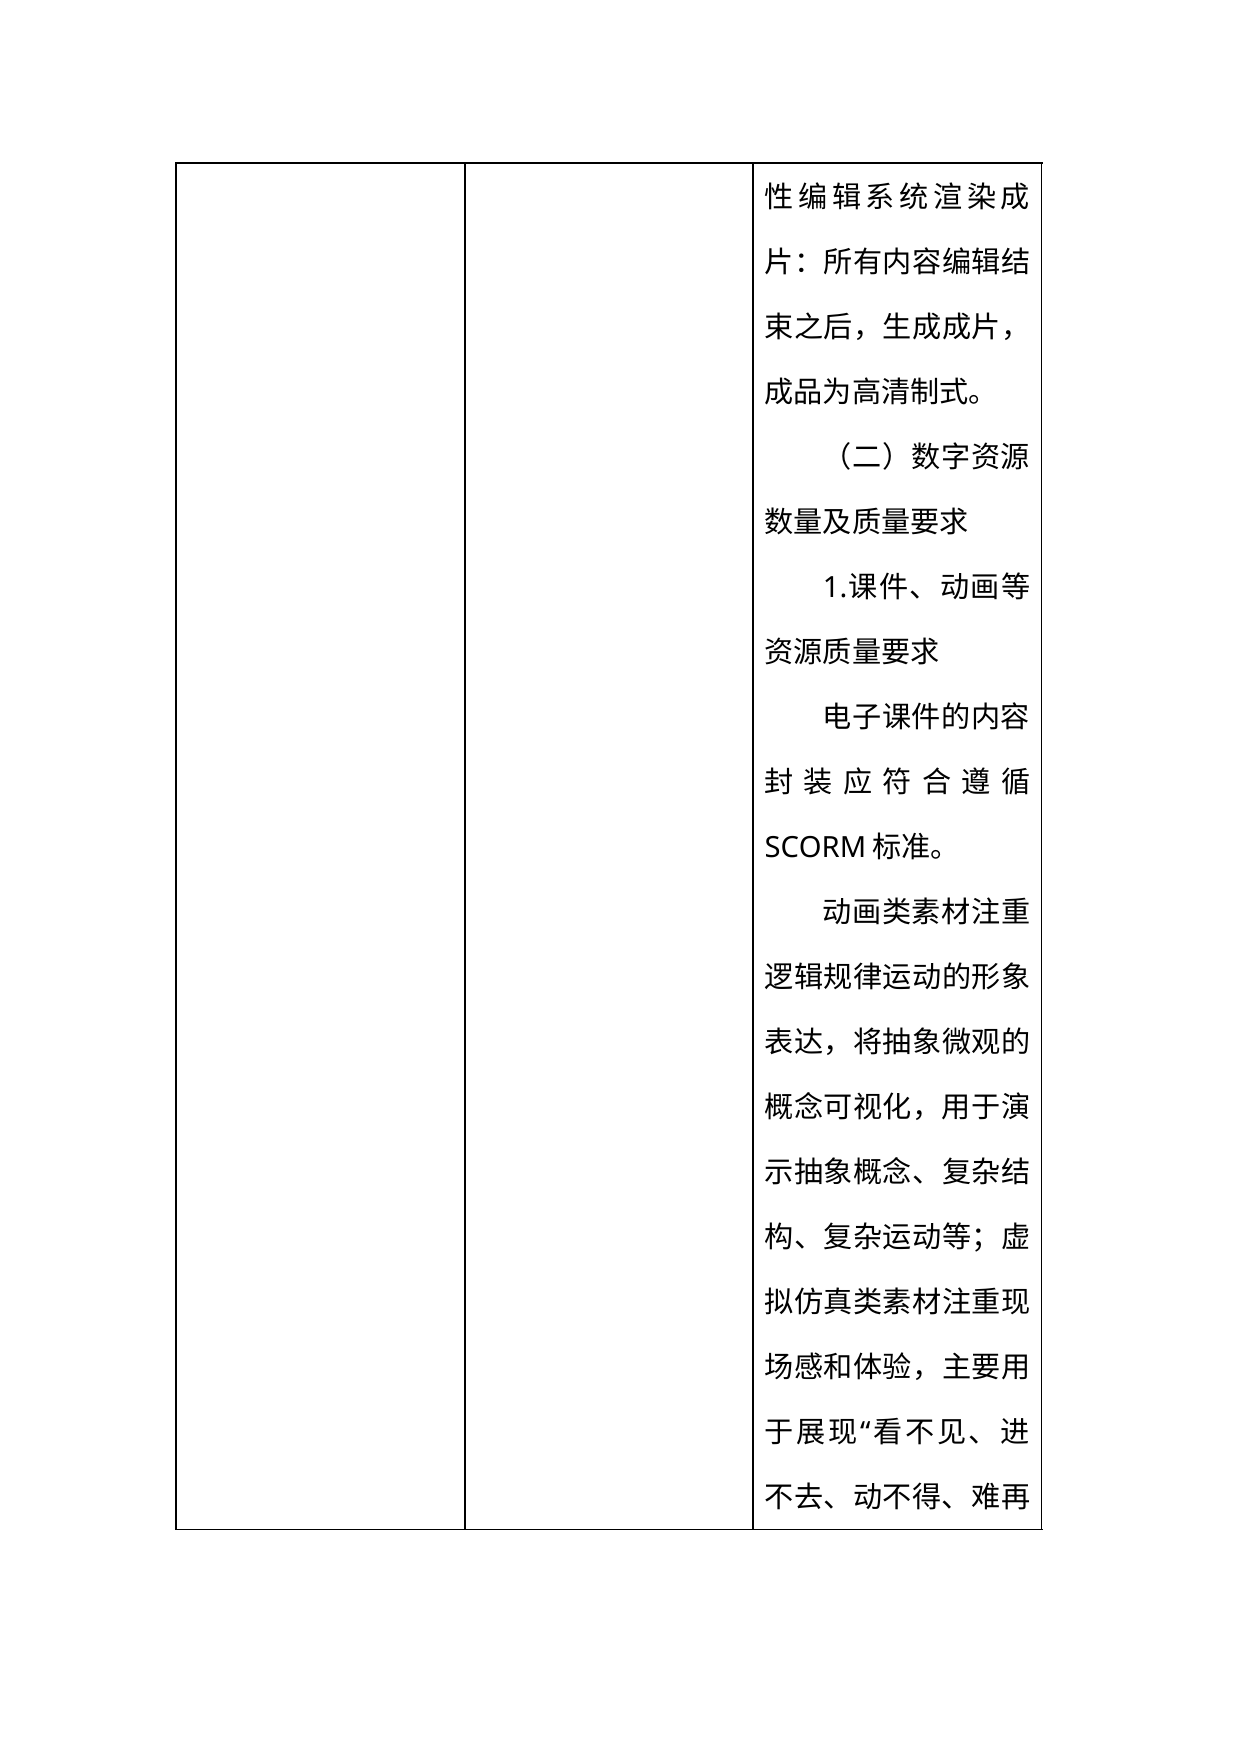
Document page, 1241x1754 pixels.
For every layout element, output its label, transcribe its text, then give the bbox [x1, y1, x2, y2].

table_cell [754, 164, 1041, 1528]
table_cell [466, 164, 752, 1528]
table_cell 1 [177, 164, 464, 1528]
